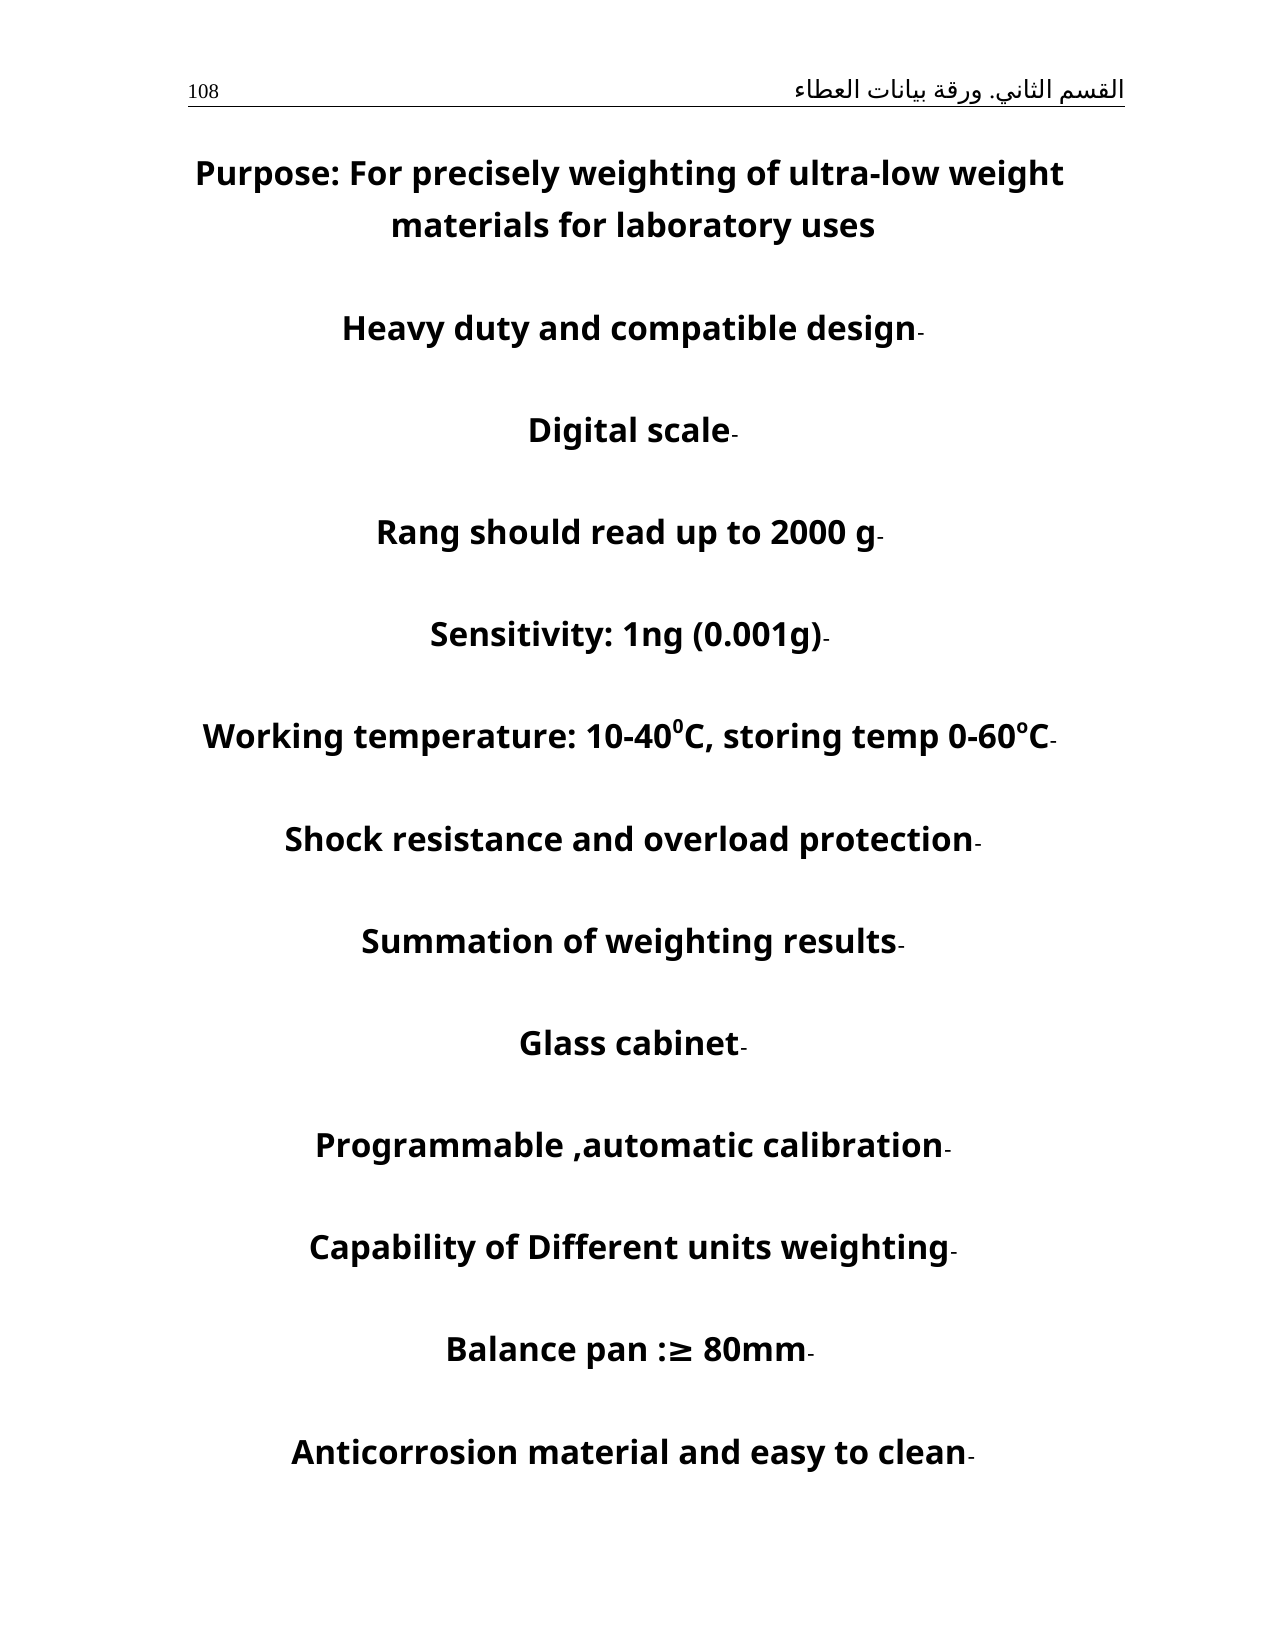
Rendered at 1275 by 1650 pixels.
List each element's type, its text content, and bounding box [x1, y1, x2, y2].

text Purpose: For precisely weighting of ultra-low weight materials for laboratory uses [187, 150, 1073, 248]
text -Summation of weighting results [187, 917, 1073, 963]
text -Shock resistance and overload protection [187, 815, 1073, 861]
text -Glass cabinet [187, 1020, 1073, 1065]
text -Capability of Different units weighting [187, 1224, 1073, 1269]
text -Rang should read up to 2000 g [187, 509, 1073, 554]
text -Working temperature: 10-400C, storing temp 0-60oC [187, 713, 1073, 758]
text -Programmable ,automatic calibration [187, 1122, 1073, 1167]
text -Anticorrosion material and easy to clean [187, 1428, 1073, 1474]
text -Heavy duty and compatible design [187, 304, 1073, 350]
text -Sensitivity: 1ng (0.001g) [187, 611, 1073, 656]
text -Digital scale [187, 407, 1073, 452]
text -Balance pan :≥ 80mm [187, 1326, 1073, 1372]
